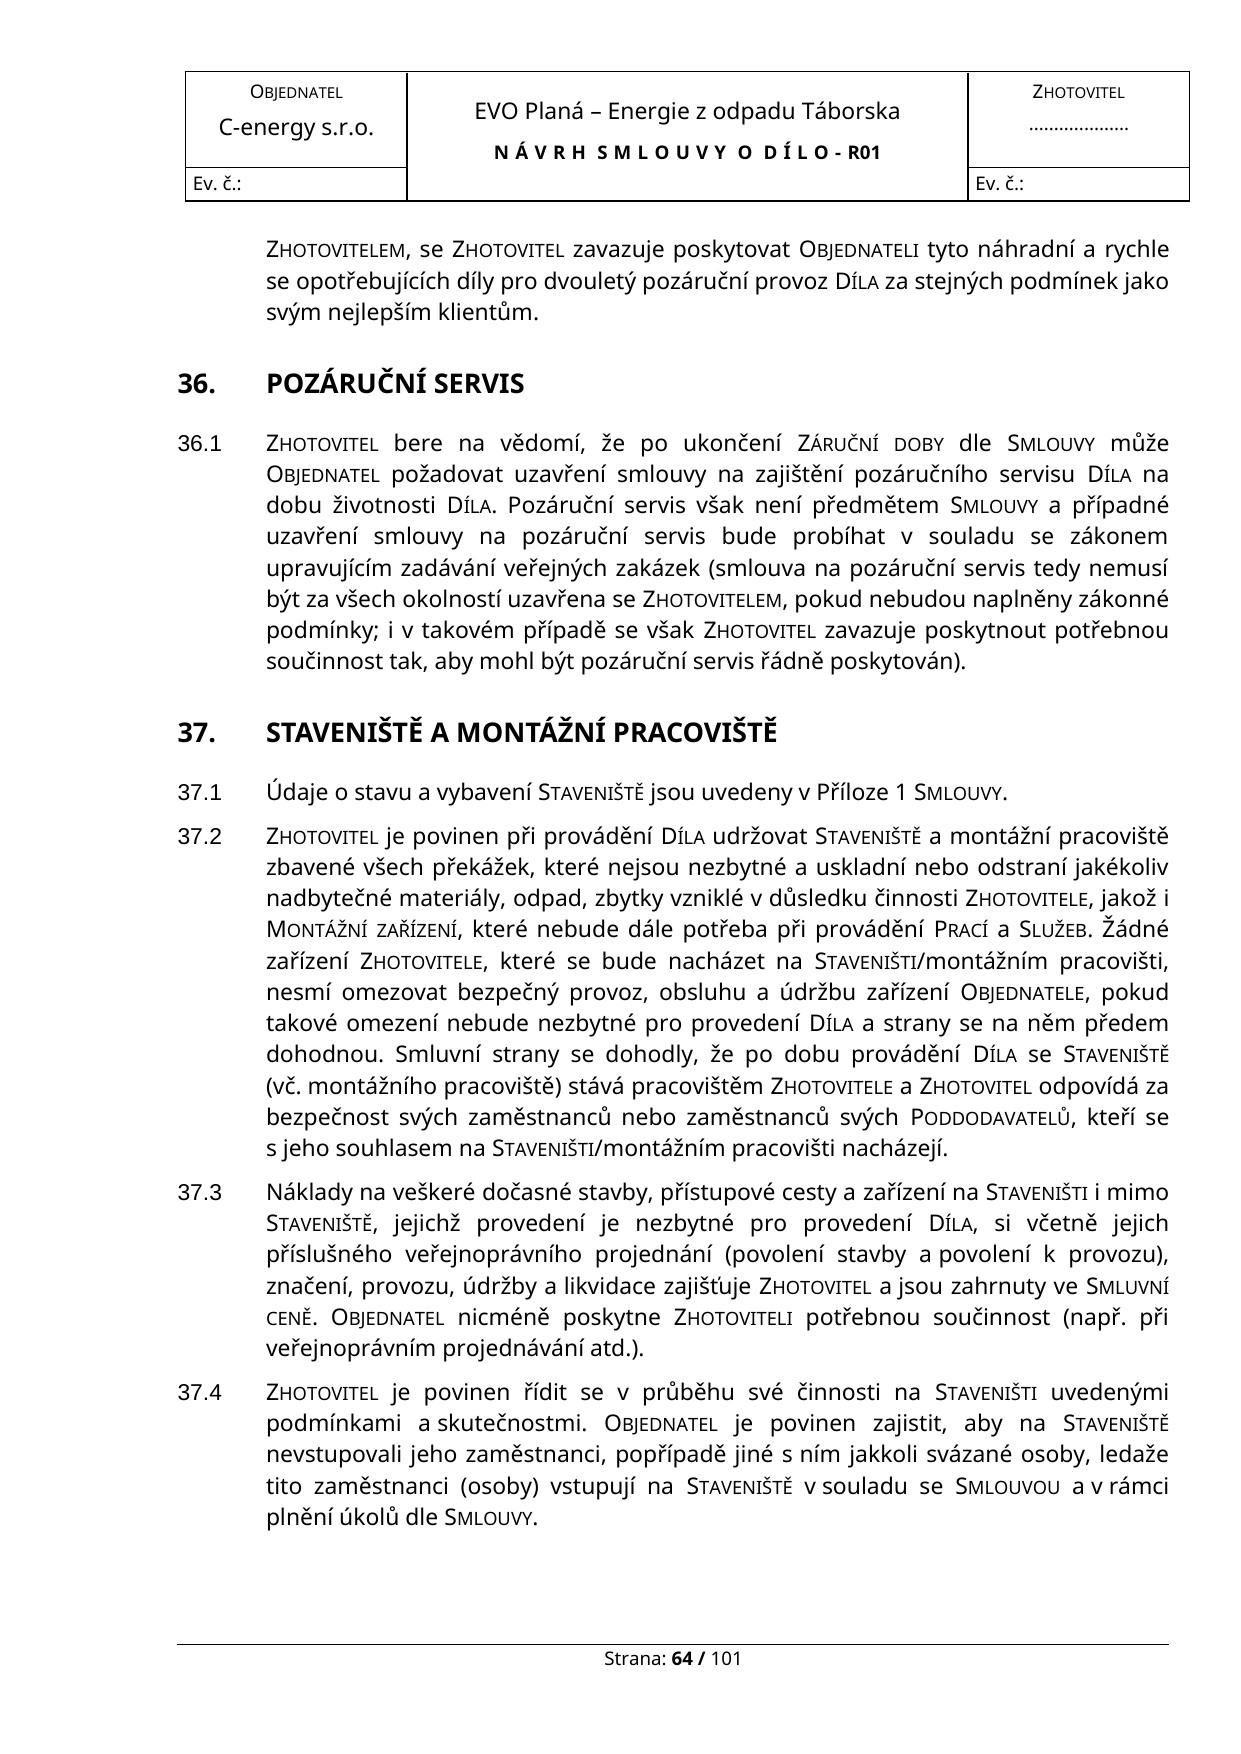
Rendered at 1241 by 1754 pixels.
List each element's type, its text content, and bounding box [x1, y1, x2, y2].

text Zhotovitel je povinen řídit se v průběhu své činnosti na Staveništi uvedenými podmínkami a skutečnostmi. Objednatel je povinen zajistit, aby na Staveniště nevstupovali jeho zaměstnanci, popřípadě jiné s ním jakkoli svázané osoby, ledaže tito zaměstnanci (osoby) vstupují na Staveniště v souladu se Smlouvou a v rámci plnění úkolů dle Smlouvy. [177, 1376, 1169, 1532]
text Náklady na veškeré dočasné stavby, přístupové cesty a zařízení na Staveništi i mimo Staveniště, jejichž provedení je nezbytné pro provedení Díla, si včetně jejich příslušného veřejnoprávního projednání (povolení stavby a povolení k provozu), značení, provozu, údržby a likvidace zajišťuje Zhotovitel a jsou zahrnuty ve Smluvní ceně. Objednatel nicméně poskytne Zhotoviteli potřebnou součinnost (např. při veřejnoprávním projednávání atd.). [177, 1176, 1169, 1363]
text Zhotovitel bere na vědomí, že po ukončení Záruční doby dle Smlouvy může Objednatel požadovat uzavření smlouvy na zajištění pozáručního servisu Díla na dobu životnosti Díla. Pozáruční servis však není předmětem Smlouvy a případné uzavření smlouvy na pozáruční servis bude probíhat v souladu se zákonem upravujícím zadávání veřejných zakázek (smlouva na pozáruční servis tedy nemusí být za všech okolností uzavřena se Zhotovitelem, pokud nebudou naplněny zákonné podmínky; i v takovém případě se však Zhotovitel zavazuje poskytnout potřebnou součinnost tak, aby mohl být pozáruční servis řádně poskytován). [177, 426, 1169, 676]
subtitle Pozáruční servis [177, 364, 1169, 401]
text Zhotovitel je povinen při provádění Díla udržovat Staveniště a montážní pracoviště zbavené všech překážek, které nejsou nezbytné a uskladní nebo odstraní jakékoliv nadbytečné materiály, odpad, zbytky vzniklé v důsledku činnosti Zhotovitele, jakož i Montážní zařízení, které nebude dále potřeba při provádění Prací a Služeb. Žádné zařízení Zhotovitele, které se bude nacházet na Staveništi/montážním pracovišti, nesmí omezovat bezpečný provoz, obsluhu a údržbu zařízení Objednatele, pokud takové omezení nebude nezbytné pro provedení Díla a strany se na něm předem dohodnou. Smluvní strany se dohodly, že po dobu provádění Díla se Staveniště (vč. montážního pracoviště) stává pracovištěm Zhotovitele a Zhotovitel odpovídá za bezpečnost svých zaměstnanců nebo zaměstnanců svých Poddodavatelů, kteří se s jeho souhlasem na Staveništi/montážním pracovišti nacházejí. [177, 819, 1169, 1163]
text Údaje o stavu a vybavení Staveniště jsou uvedeny v Příloze 1 Smlouvy. [177, 776, 1169, 807]
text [266, 233, 1169, 327]
subtitle staveniště a montážní pracoviště [177, 714, 1169, 751]
